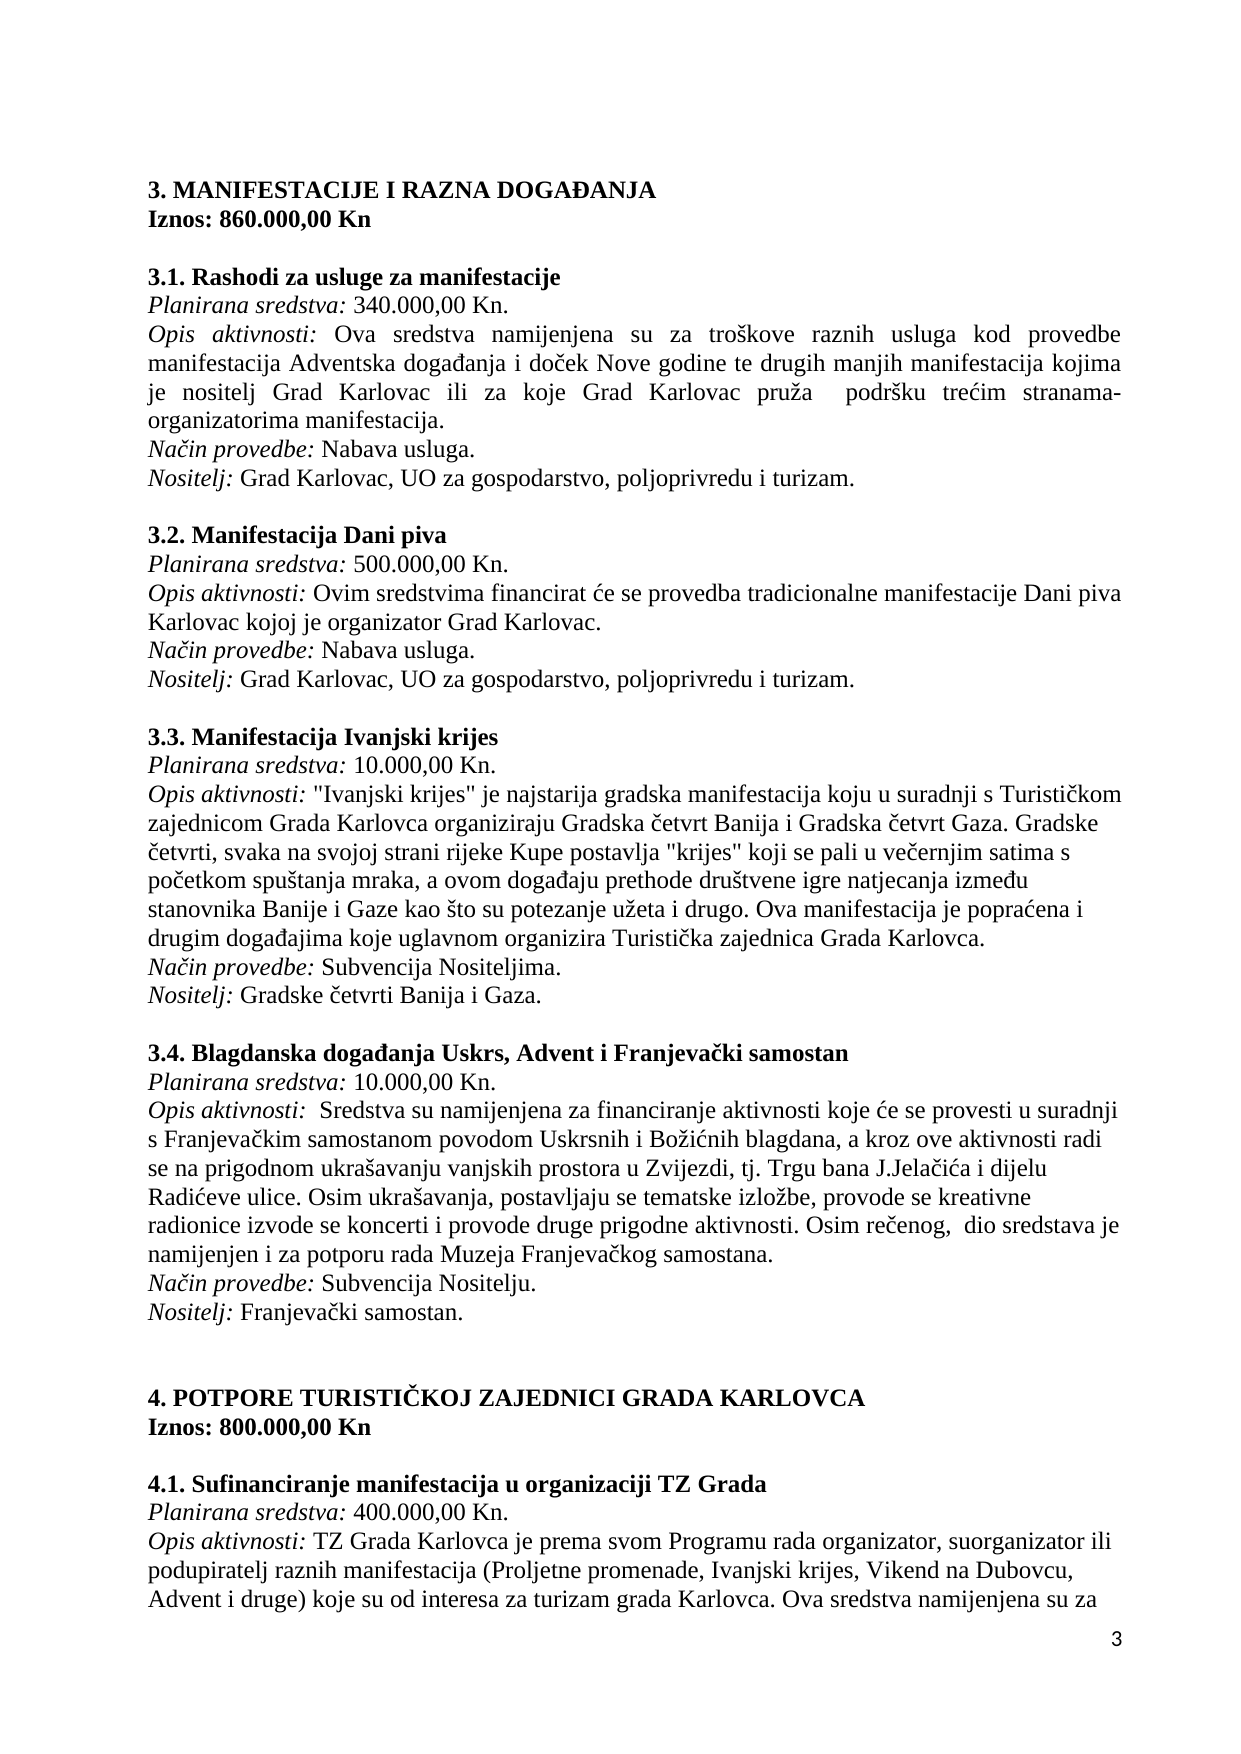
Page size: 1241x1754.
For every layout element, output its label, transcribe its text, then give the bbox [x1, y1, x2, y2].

text 3.1. Rashodi za usluge za manifestacije [148, 262, 1122, 291]
text Nositelj: Gradske četvrti Banija i Gaza. [148, 981, 1122, 1009]
text Nositelj: Grad Karlovac, UO za gospodarstvo, poljoprivredu i turizam. [148, 463, 1122, 492]
text Nositelj: Grad Karlovac, UO za gospodarstvo, poljoprivredu i turizam. [148, 664, 1122, 693]
text 3. MANIFESTACIJE I RAZNA DOGAĐANJA [148, 176, 1122, 204]
text 3.4. Blagdanska događanja Uskrs, Advent i Franjevački samostan [148, 1038, 1122, 1067]
text 4.1. Sufinanciranje manifestacija u organizaciji TZ Grada [148, 1469, 1122, 1497]
text Način provedbe: Nabava usluga. [148, 636, 1122, 664]
text Opis aktivnosti: Sredstva su namijenjena za financiranje aktivnosti koje će se provesti u suradnji s Franjevačkim samostanom povodom Uskrsnih i Božićnih blagdana, a kroz ove aktivnosti radi se na prigodnom ukrašavanju vanjskih prostora u Zvijezdi, tj. Trgu bana J.Jelačića i dijelu Radićeve ulice. Osim ukrašavanja, postavljaju se tematske izložbe, provode se kreativne radionice izvode se koncerti i provode druge prigodne aktivnosti. Osim rečenog, dio sredstava je namijenjen i za potporu rada Muzeja Franjevačkog samostana. [148, 1096, 1122, 1268]
text Planirana sredstva: 400.000,00 Kn. [148, 1497, 1122, 1526]
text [148, 1526, 1122, 1612]
text Način provedbe: Nabava usluga. [148, 434, 1122, 463]
text Opis aktivnosti: Ovim sredstvima financirat će se provedba tradicionalne manifestacije Dani piva Karlovac kojoj je organizator Grad Karlovac. [148, 578, 1122, 636]
text Planirana sredstva: 500.000,00 Kn. [148, 549, 1122, 578]
text 3.3. Manifestacija Ivanjski krijes [148, 722, 1122, 751]
text Iznos: 860.000,00 Kn [148, 204, 1122, 233]
text Opis aktivnosti: Ova sredstva namijenjena su za troškove raznih usluga kod provedbe manifestacija Adventska događanja i doček Nove godine te drugih manjih manifestacija kojima je nositelj Grad Karlovac ili za koje Grad Karlovac pruža podršku trećim stranama-organizatorima manifestacija. [148, 319, 1122, 434]
text 4. POTPORE TURISTIČKOJ ZAJEDNICI GRADA KARLOVCA [148, 1383, 1122, 1412]
text Iznos: 800.000,00 Kn [148, 1412, 1122, 1441]
text Opis aktivnosti: "Ivanjski krijes" je najstarija gradska manifestacija koju u suradnji s Turističkom zajednicom Grada Karlovca organiziraju Gradska četvrt Banija i Gradska četvrt Gaza. Gradske četvrti, svaka na svojoj strani rijeke Kupe postavlja "krijes" koji se pali u večernjim satima s početkom spuštanja mraka, a ovom događaju prethode društvene igre natjecanja između stanovnika Banije i Gaze kao što su potezanje užeta i drugo. Ova manifestacija je popraćena i drugim događajima koje uglavnom organizira Turistička zajednica Grada Karlovca. [148, 779, 1122, 952]
text Način provedbe: Subvencija Nositelju. [148, 1268, 1122, 1297]
text Planirana sredstva: 340.000,00 Kn. [148, 291, 1122, 319]
text 3.2. Manifestacija Dani piva [148, 521, 1122, 549]
text Način provedbe: Subvencija Nositeljima. [148, 952, 1122, 981]
text Nositelj: Franjevački samostan. [148, 1297, 1122, 1326]
text Planirana sredstva: 10.000,00 Kn. [148, 751, 1122, 779]
text Planirana sredstva: 10.000,00 Kn. [148, 1067, 1122, 1096]
